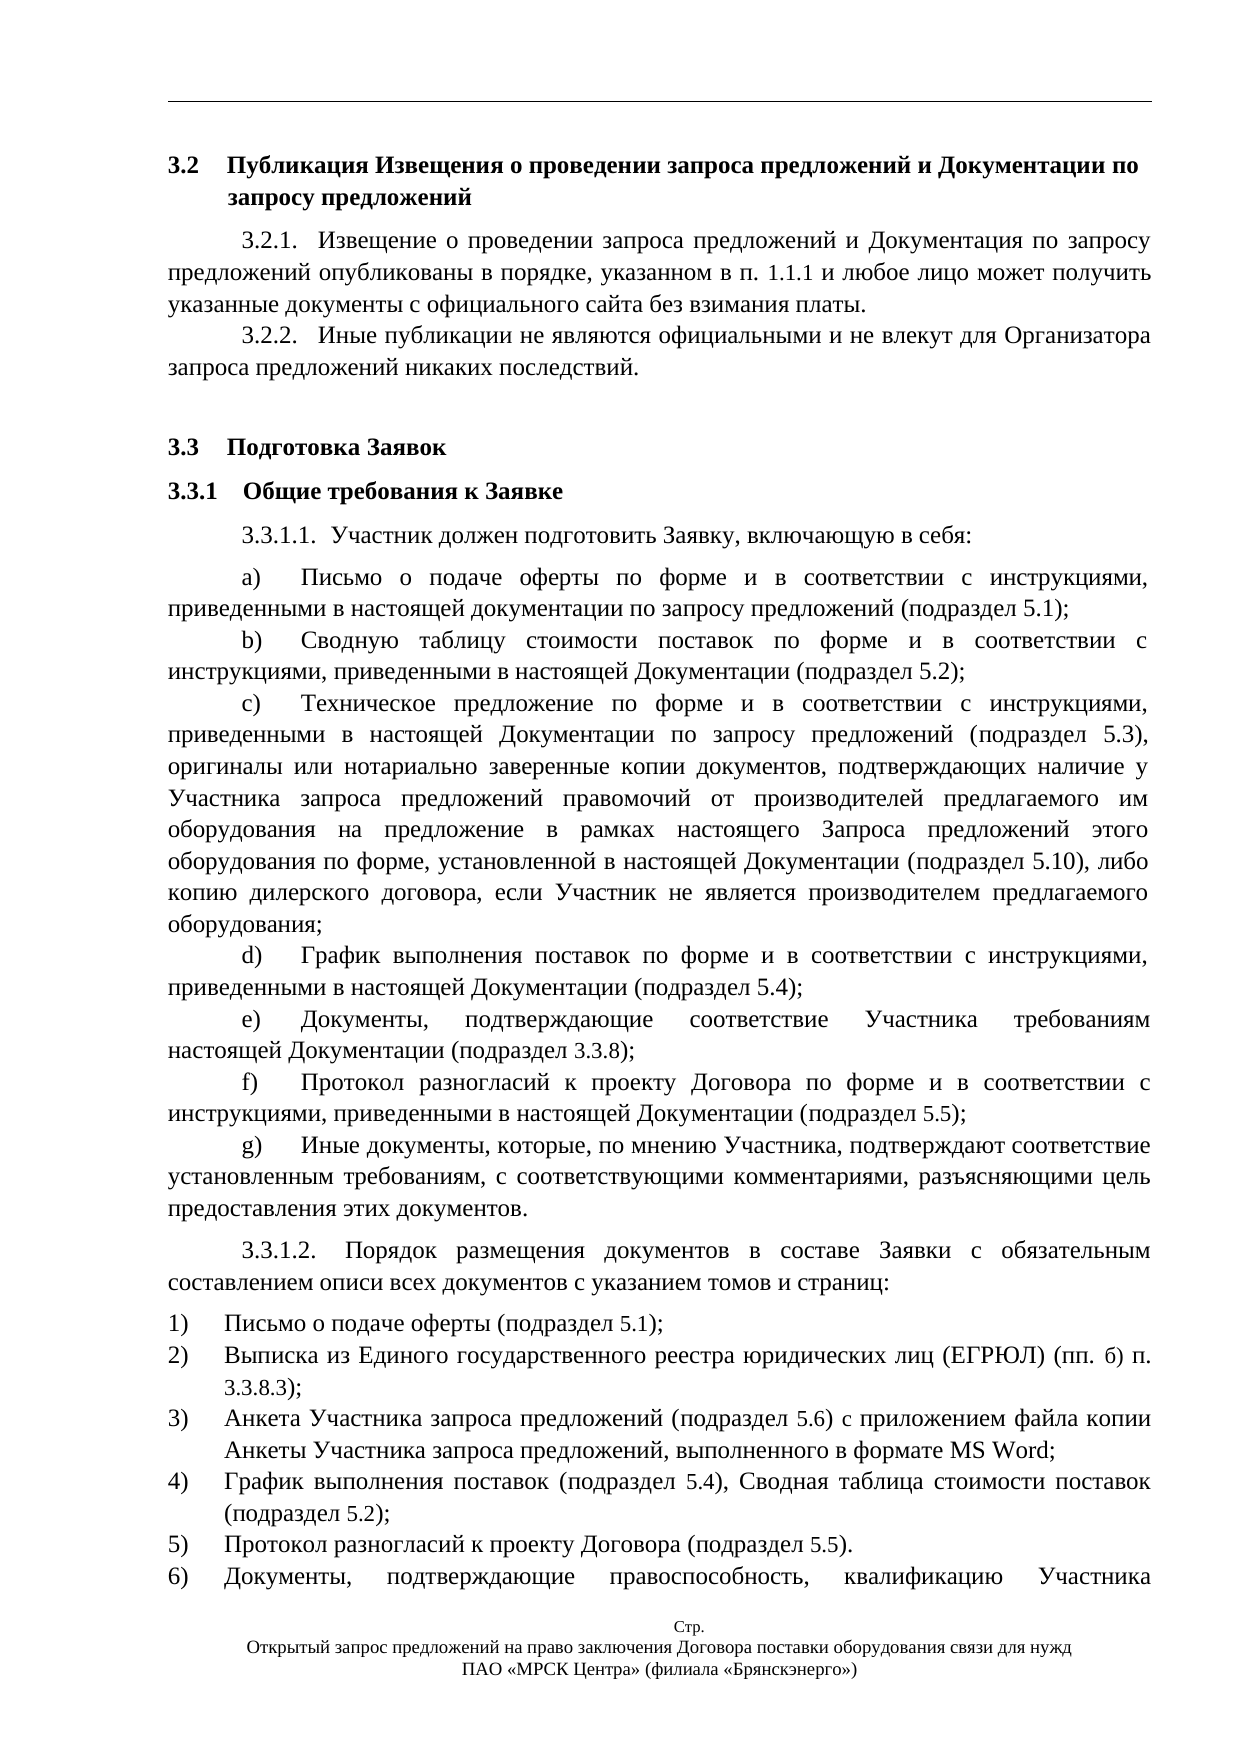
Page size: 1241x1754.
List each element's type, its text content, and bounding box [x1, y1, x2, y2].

list Выписка из Единого государственного реестра юридических лиц (ЕГРЮЛ) (пп. б) п. 3.3.8.3); [168, 1340, 1152, 1400]
list Протокол разногласий к проекту Договора по форме и в соответствии с инструкциями, приведенными в настоящей Документации (подраздел 5.5); [168, 1067, 1151, 1127]
list Письмо о подаче оферты по форме и в соответствии с инструкциями, приведенными в настоящей документации по запросу предложений (подраздел 5.1); [168, 562, 1148, 622]
list Иные документы, которые, по мнению Участника, подтверждают соответствие установленным требованиям, с соответствующими комментариями, разъясняющими цель предоставления этих документов. [168, 1130, 1152, 1222]
list График выполнения поставок по форме и в соответствии с инструкциями, приведенными в настоящей Документации (подраздел 5.4); [168, 941, 1149, 1001]
list График выполнения поставок (подраздел 5.4), Сводная таблица стоимости поставок (подраздел 5.2); [168, 1466, 1152, 1527]
subtitle Подготовка Заявок [168, 432, 1152, 460]
list Порядок размещения документов в составе Заявки с обязательным составлением описи всех документов с указанием томов и страниц: [168, 1235, 1152, 1295]
list Анкета Участника запроса предложений (подраздел 5.6) с приложением файла копии Анкеты Участника запроса предложений, выполненного в формате MS Word; [168, 1403, 1152, 1463]
list Техническое предложение по форме и в соответствии с инструкциями, приведенными в настоящей Документации по запросу предложений (подраздел 5.3), оригиналы или нотариально заверенные копии документов, подтверждающих наличие у Участника запроса предложений правомочий от производителей предлагаемого им оборудования на предложение в рамках настоящего Запроса предложений этого оборудования по форме, установленной в настоящей Документации (подраздел 5.10), либо копию дилерского договора, если Участник не является производителем предлагаемого оборудования; [168, 688, 1148, 938]
list Документы, подтверждающие соответствие Участника требованиям настоящей Документации (подраздел 3.3.8); [168, 1004, 1151, 1064]
subtitle Общие требования к Заявке [168, 476, 1152, 504]
list Сводную таблицу стоимости поставок по форме и в соответствии с инструкциями, приведенными в настоящей Документации (подраздел 5.2); [168, 625, 1148, 685]
list Извещение о проведении запроса предложений и Документация по запросу предложений опубликованы в порядке, указанном в п. 1.1.1 и любое лицо может получить указанные документы с официального сайта без взимания платы. [168, 226, 1152, 317]
list Иные публикации не являются официальными и не влекут для Организатора запроса предложений никаких последствий. [168, 320, 1152, 381]
subtitle Публикация Извещения о проведении запроса предложений и Документации по запросу предложений [168, 150, 1152, 210]
list Протокол разногласий к проекту Договора (подраздел 5.5). [168, 1529, 1152, 1558]
list Участник должен подготовить Заявку, включающую в себя: [168, 520, 1152, 548]
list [168, 1561, 1152, 1590]
list Письмо о подаче оферты (подраздел 5.1); [168, 1308, 1152, 1337]
